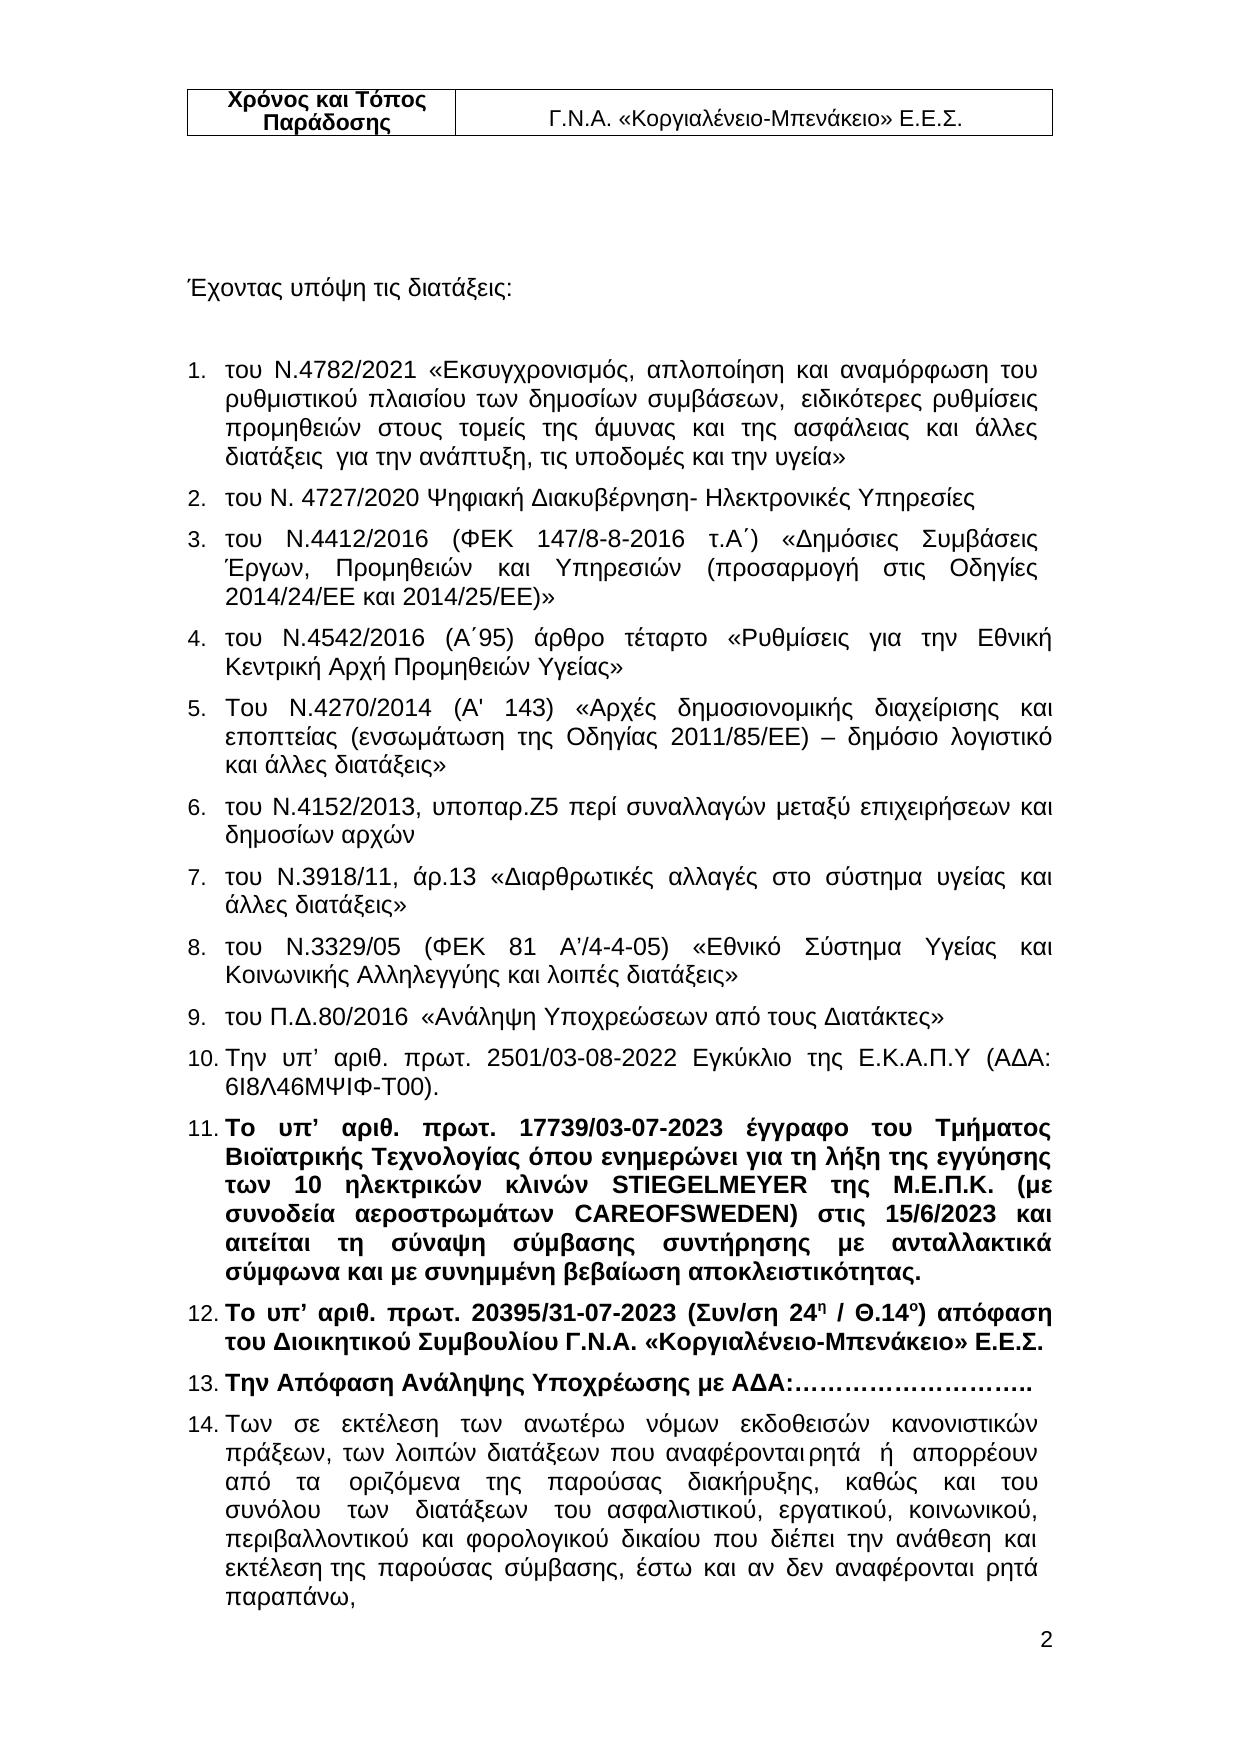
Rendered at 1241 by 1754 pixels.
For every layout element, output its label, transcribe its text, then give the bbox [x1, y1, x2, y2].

list Το υπ’ αριθ. πρωτ. 20395/31-07-2023 (Συν/ση 24η / Θ.14ο) απόφαση του Διοικητικού Συμβουλίου Γ.Ν.Α. «Κοργιαλένειο-Μπενάκειο» Ε.Ε.Σ. [187, 1298, 1053, 1355]
list του Ν.4412/2016 (ΦΕΚ 147/8-8-2016 τ.Α΄) «Δημόσιες Συμβάσεις Έργων, Προμηθειών και Υπηρεσιών (προσαρμογή στις Οδηγίες 2014/24/ΕΕ και 2014/25/ΕΕ)» [187, 524, 1038, 610]
text Έχοντας υπόψη τις διατάξεις: [187, 273, 1038, 301]
list του Ν.4542/2016 (Α΄95) άρθρο τέταρτο «Ρυθμίσεις για την Εθνική Κεντρική Αρχή Προμηθειών Υγείας» [187, 623, 1053, 680]
list Των σε εκτέλεση των ανωτέρω νόμων εκδοθεισών κανονιστικών πράξεων, των λοιπών διατάξεων που αναφέρονται ρητά ή απορρέουν από τα οριζόμενα της παρούσας διακήρυξης, καθώς και του συνόλου των διατάξεων του ασφαλιστικού, εργατικού, κοινωνικού, περιβαλλοντικού και φορολογικού δικαίου που διέπει την ανάθεση και εκτέλεση της παρούσας σύμβασης, έστω και αν δεν αναφέρονται ρητά παραπάνω, [187, 1409, 1038, 1610]
list Την υπ’ αριθ. πρωτ. 2501/03-08-2022 Εγκύκλιο της Ε.Κ.Α.Π.Υ (ΑΔΑ: 6Ι8Λ46ΜΨΙΦ-Τ00). [187, 1043, 1053, 1100]
list του Ν.3918/11, άρ.13 «Διαρθρωτικές αλλαγές στο σύστημα υγείας και άλλες διατάξεις» [187, 861, 1053, 919]
list Του Ν.4270/2014 (Α' 143) «Αρχές δημοσιονομικής διαχείρισης και εποπτείας (ενσωμάτωση της Οδηγίας 2011/85/ΕΕ) – δημόσιο λογιστικό και άλλες διατάξεις» [187, 693, 1053, 779]
list του Ν.4152/2013, υποπαρ.Ζ5 περί συναλλαγών μεταξύ επιχειρήσεων και δημοσίων αρχών [187, 791, 1053, 849]
list του Ν.4782/2021 «Εκσυγχρονισμός, απλοποίηση και αναμόρφωση του ρυθμιστικού πλαισίου των δημοσίων συμβάσεων, ειδικότερες ρυθμίσεις προμηθειών στους τομείς της άμυνας και της ασφάλειας και άλλες διατάξεις για την ανάπτυξη, τις υποδομές και την υγεία» [187, 355, 1038, 470]
list του Ν. 4727/2020 Ψηφιακή Διακυβέρνηση- Ηλεκτρονικές Υπηρεσίες [187, 483, 1053, 511]
list Την Απόφαση Ανάληψης Υποχρέωσης με ΑΔΑ:……………………….. [187, 1368, 1038, 1396]
list του N.3329/05 (ΦΕΚ 81 Α’/4-4-05) «Εθνικό Σύστημα Υγείας και Κοινωνικής Αλληλεγγύης και λοιπές διατάξεις» [187, 931, 1053, 989]
table_cell Χρόνος και Τόπος Παράδοσης [188, 90, 455, 135]
list Το υπ’ αριθ. πρωτ. 17739/03-07-2023 έγγραφο του Τμήματος Βιοϊατρικής Τεχνολογίας όπου ενημερώνει για τη λήξη της εγγύησης των 10 ηλεκτρικών κλινών STIEGELMEYER της Μ.Ε.Π.Κ. (με συνοδεία αεροστρωμάτων CAREOFSWEDEN) στις 15/6/2023 και αιτείται τη σύναψη σύμβασης συντήρησης με ανταλλακτικά σύμφωνα και με συνημμένη βεβαίωση αποκλειστικότητας. [187, 1113, 1053, 1285]
list του Π.Δ.80/2016 «Ανάληψη Υποχρεώσεων από τους Διατάκτες» [187, 1001, 1053, 1030]
table_cell Γ.Ν.Α. «Κοργιαλένειο-Μπενάκειο» Ε.Ε.Σ. [456, 90, 1052, 135]
